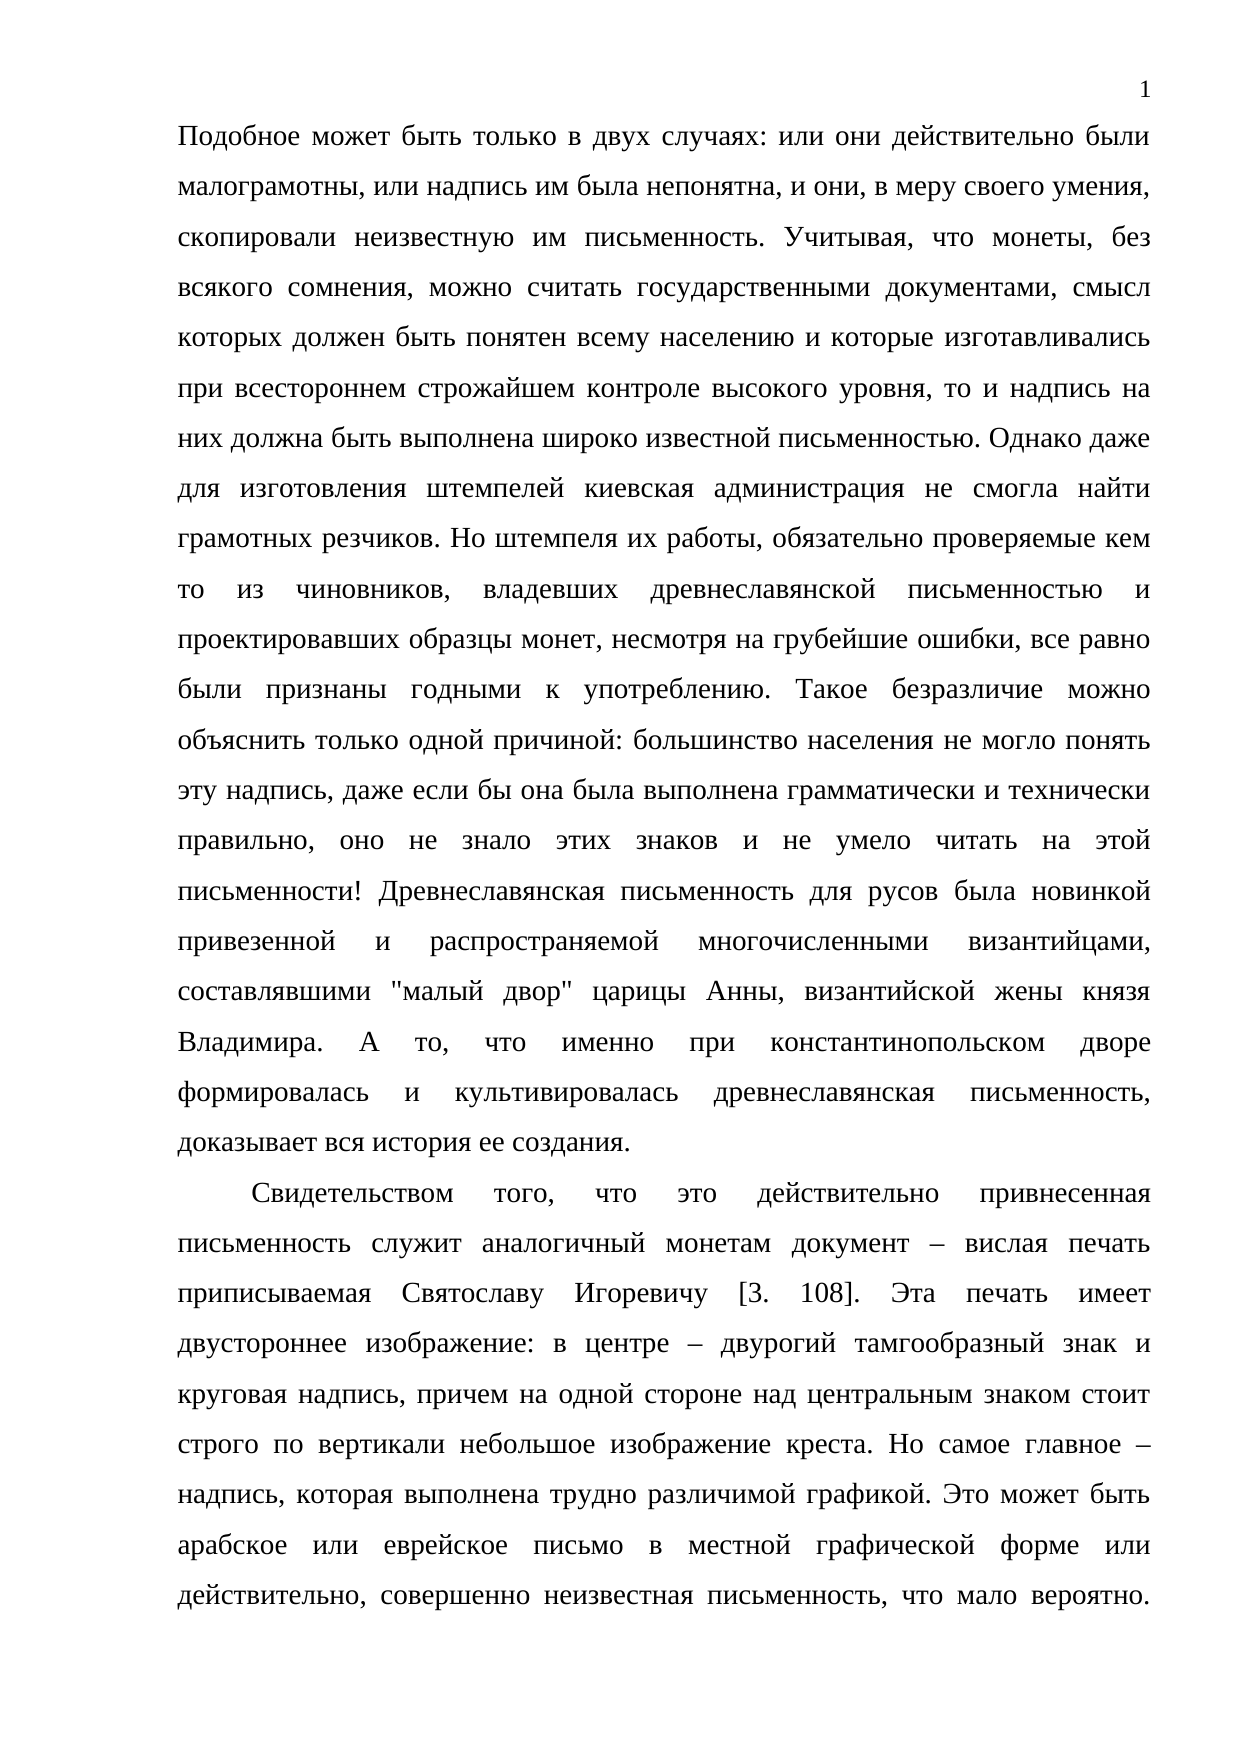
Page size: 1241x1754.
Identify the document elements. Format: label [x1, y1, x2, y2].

text [177, 118, 1152, 1158]
text [177, 1175, 1152, 1611]
